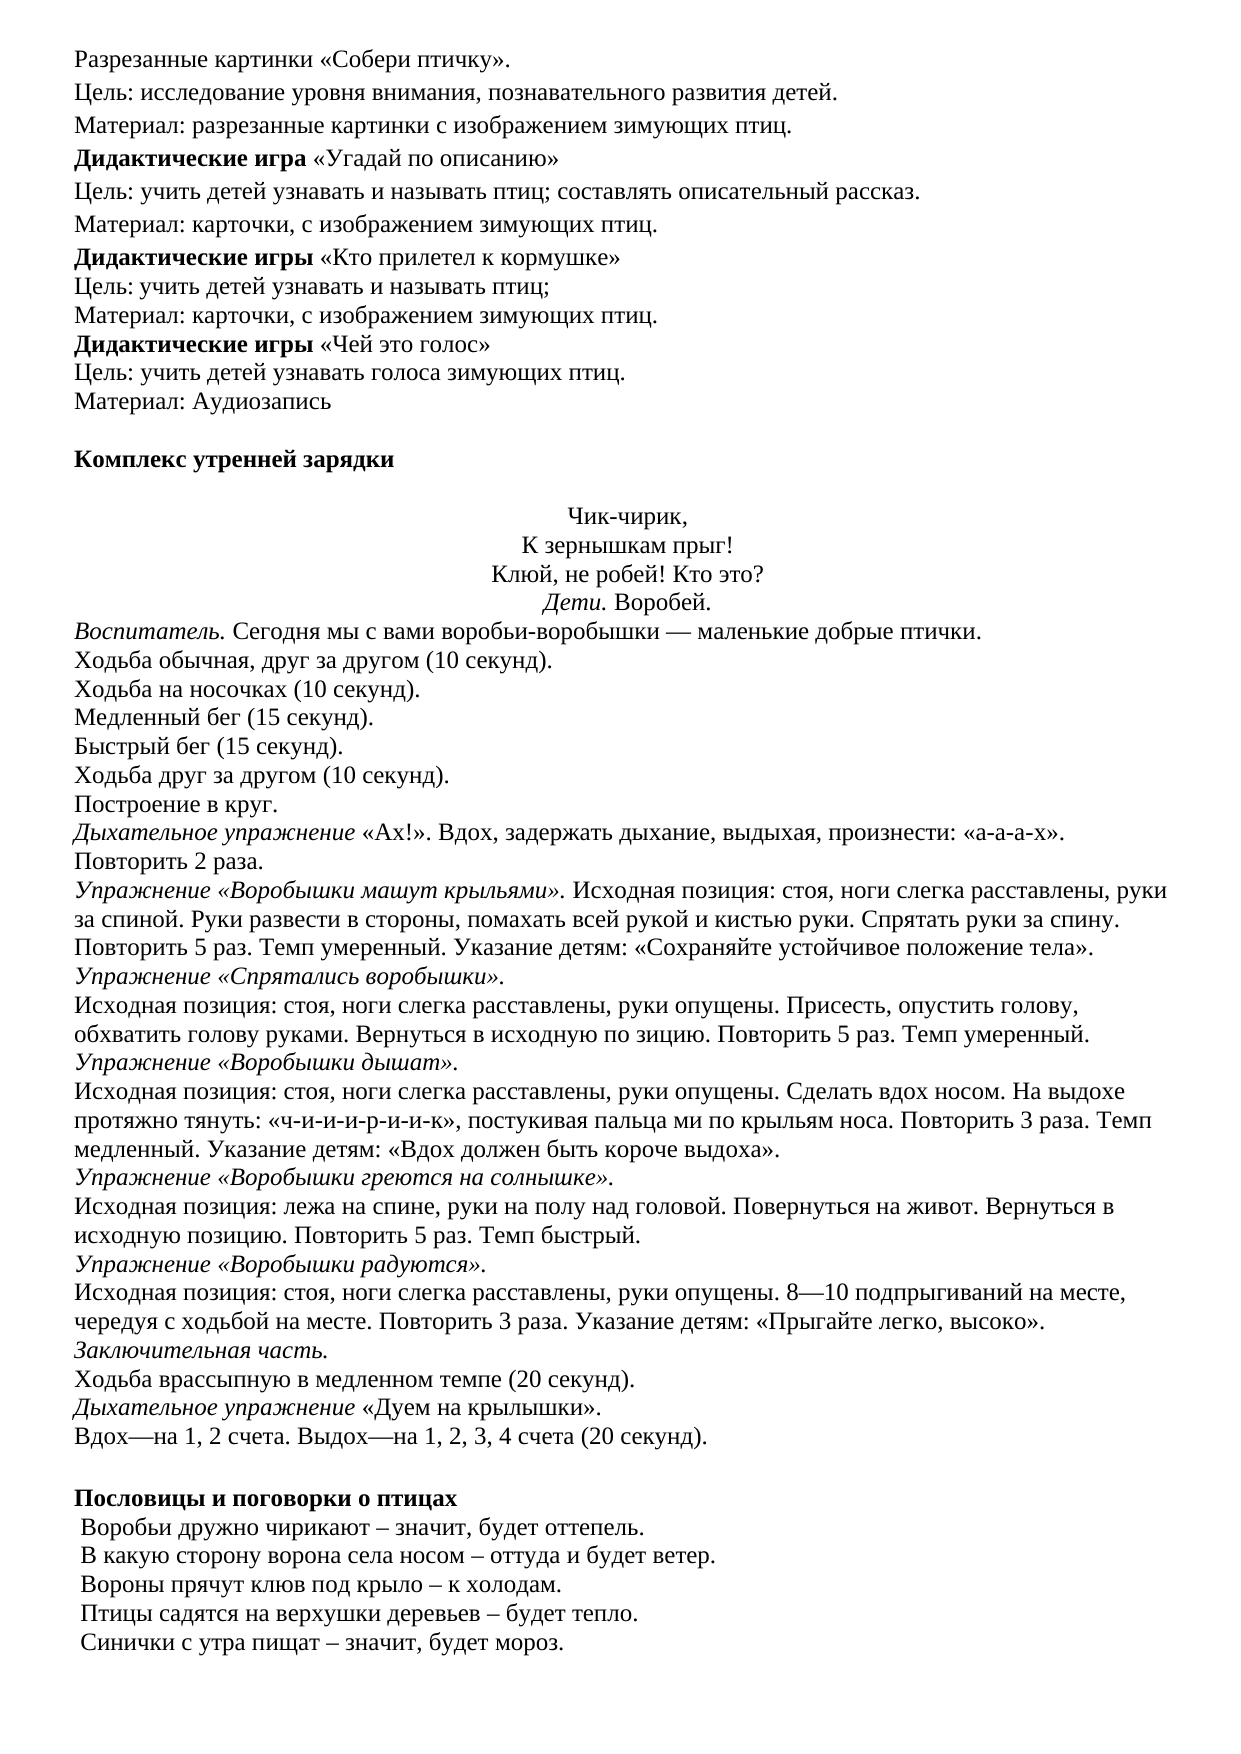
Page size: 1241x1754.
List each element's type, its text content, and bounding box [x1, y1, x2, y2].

text Чик-чирик, [74, 501, 1181, 530]
text Цель: учить детей узнавать голоса зимующих птиц. [74, 357, 1181, 386]
text Упражнение «Воробышки дышат». [74, 1047, 1181, 1076]
text В какую сторону ворона села носом – оттуда и будет ветер. [74, 1541, 1181, 1569]
text Исходная позиция: стоя, ноги слегка расставлены, руки опущены. Присесть, опустить голову, обхватить голову руками. Вернуться в исходную по зицию. Повторить 5 раз. Темп умеренный. [74, 990, 1181, 1047]
text Материал: карточки, с изображением зимующих птиц. [74, 209, 1181, 238]
text Разрезанные картинки «Собери птичку». [74, 44, 1181, 73]
text Ходьба обычная, друг за другом (10 секунд). [74, 645, 1181, 674]
text Синички с утра пищат – значит, будет мороз. [74, 1627, 1181, 1656]
text Материал: карточки, с изображением зимующих птиц. [74, 300, 1181, 329]
text Упражнение «Воробышки греются на солнышке». [74, 1162, 1181, 1191]
text Упражнение «Воробышки радуются». [74, 1249, 1181, 1277]
text Упражнение «Спрятались воробышки». [74, 961, 1181, 990]
text Клюй, не робей! Кто это? [74, 559, 1181, 587]
text Дети. Воробей. [74, 587, 1181, 616]
text Пословицы и поговорки о птицах [74, 1483, 1181, 1512]
text Материал: разрезанные картинки с изображением зимующих птиц. [74, 110, 1181, 139]
text Исходная позиция: стоя, ноги слегка расставлены, руки опущены. Сделать вдох носом. На выдохе протяжно тянуть: «ч-и-и-и-р-и-и-к», постукивая пальца ми по крыльям носа. Повторить 3 раза. Темп медленный. Указание детям: «Вдох должен быть короче выдоха». [74, 1076, 1181, 1162]
text Быстрый бег (15 секунд). [74, 731, 1181, 760]
text Ходьба на носочках (10 секунд). [74, 674, 1181, 702]
text Заключительная часть. [74, 1335, 1181, 1364]
text Дидактические игры «Кто прилетел к кормушке» [74, 242, 1181, 271]
text Цель: учить детей узнавать и называть птиц; составлять описательный рассказ. [74, 176, 1181, 205]
text Ходьба друг за другом (10 секунд). [74, 760, 1181, 789]
text Комплекс утренней зарядки [74, 444, 1181, 472]
text Воробьи дружно чирикают – значит, будет оттепель. [74, 1512, 1181, 1541]
text Птицы садятся на верхушки деревьев – будет тепло. [74, 1598, 1181, 1627]
text Материал: Аудиозапись [74, 386, 1181, 415]
text Ходьба врассыпную в медленном темпе (20 секунд). [74, 1364, 1181, 1392]
text Вороны прячут клюв под крыло – к холодам. [74, 1569, 1181, 1598]
text Дыхательное упражнение «Ах!». Вдох, задержать дыхание, выдыхая, произнести: «а-а-а-х». Повторить 2 раза. [74, 817, 1181, 875]
text Цель: исследование уровня внимания, познавательного развития детей. [74, 77, 1181, 106]
text К зернышкам прыг! [74, 530, 1181, 559]
text Исходная позиция: лежа на спине, руки на полу над головой. Повернуться на живот. Вернуться в исходную позицию. Повторить 5 раз. Темп быстрый. [74, 1191, 1181, 1249]
text Вдох—на 1, 2 счета. Выдох—на 1, 2, 3, 4 счета (20 секунд). [74, 1421, 1181, 1450]
text Построение в круг. [74, 789, 1181, 817]
text Воспитатель. Сегодня мы с вами воробьи-воробышки — маленькие добрые птички. [74, 616, 1181, 645]
text Дидактические игра «Угадай по описанию» [74, 143, 1181, 172]
text Медленный бег (15 секунд). [74, 702, 1181, 731]
text Исходная позиция: стоя, ноги слегка расставлены, руки опущены. 8—10 подпрыгиваний на месте, чередуя с ходьбой на месте. Повторить 3 раза. Указание детям: «Прыгайте легко, высоко». [74, 1277, 1181, 1335]
text Цель: учить детей узнавать и называть птиц; [74, 271, 1181, 300]
text Упражнение «Воробышки машут крыльями». Исходная позиция: стоя, ноги слегка расставлены, руки за спиной. Руки развести в стороны, помахать всей рукой и кистью руки. Спрятать руки за спину. Повторить 5 раз. Темп умеренный. Указание детям: «Сохраняйте устойчивое положение тела». [74, 875, 1181, 961]
text Дидактические игры «Чей это голос» [74, 329, 1181, 357]
text Дыхательное упражнение «Дуем на крылышки». [74, 1392, 1181, 1421]
